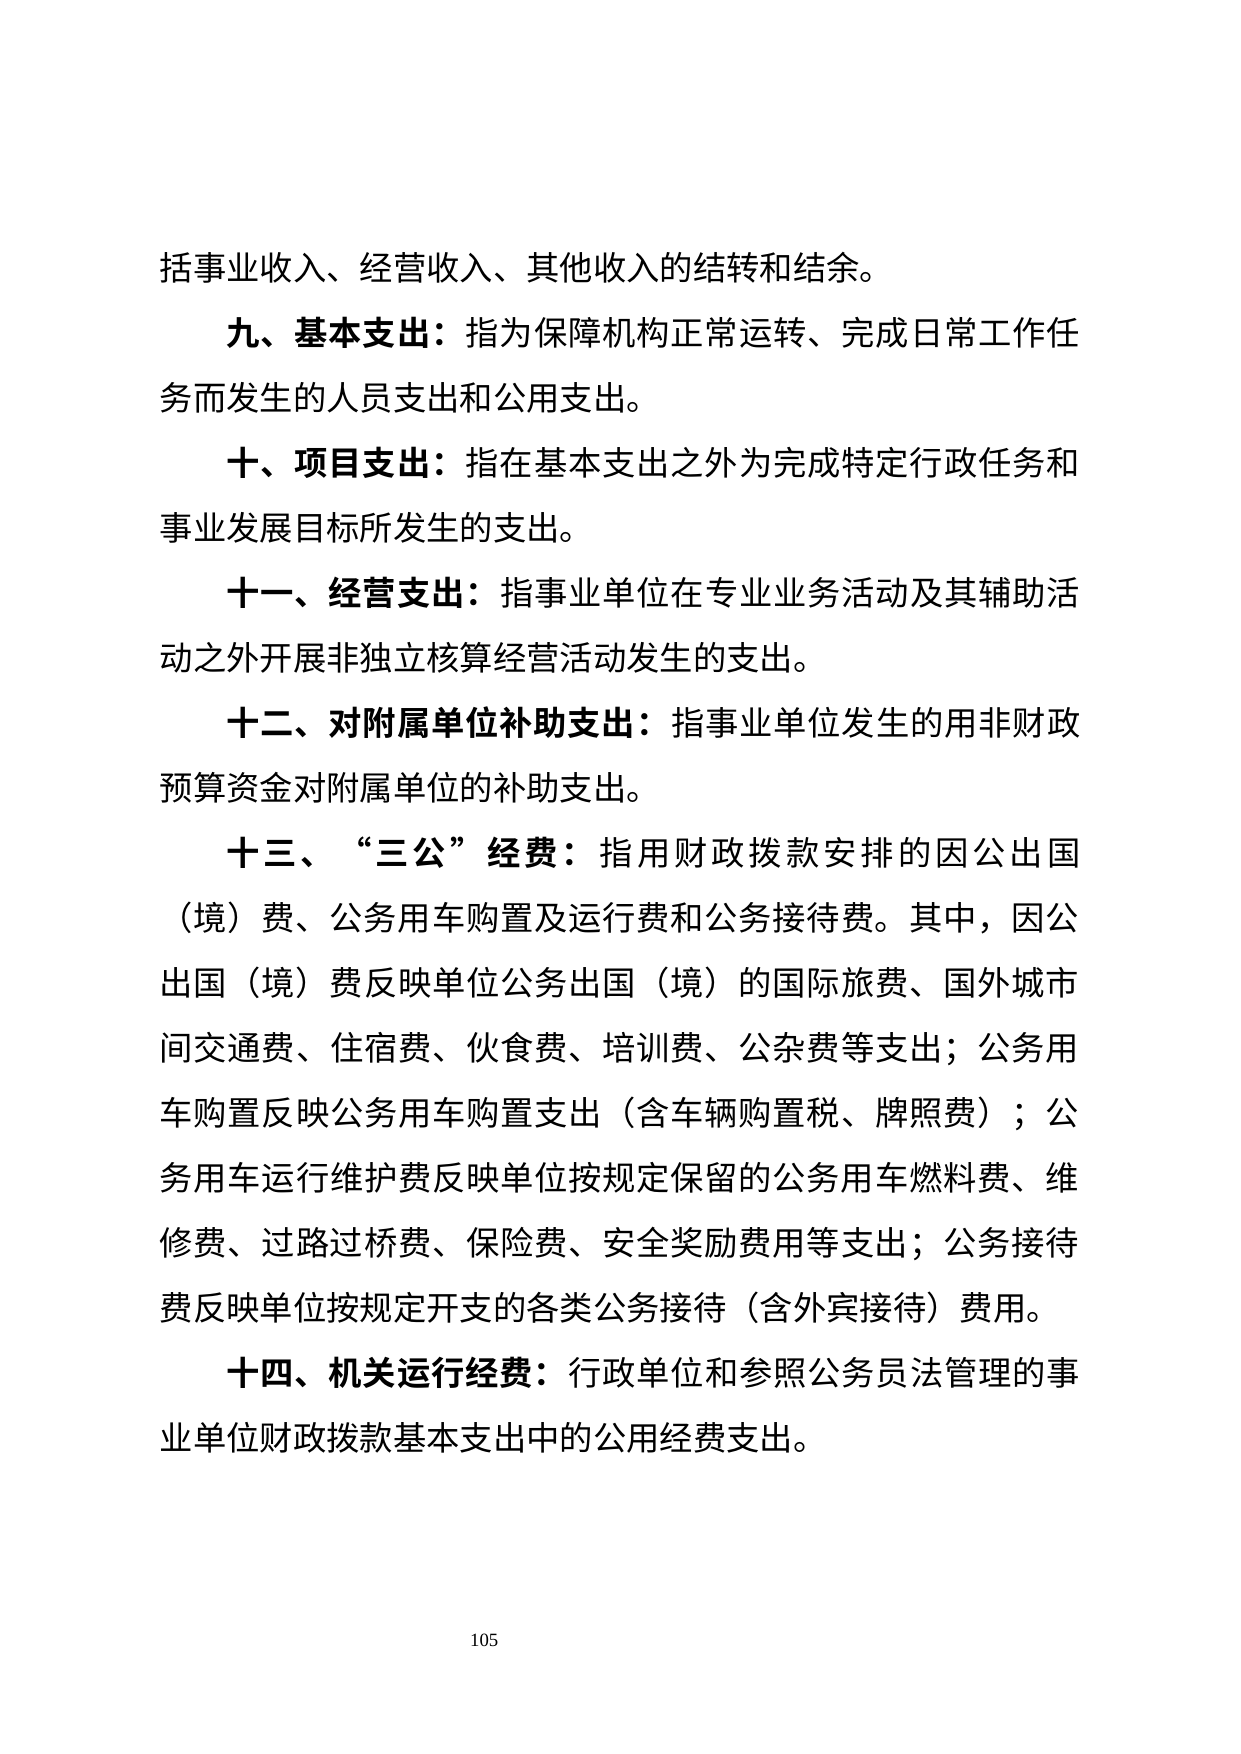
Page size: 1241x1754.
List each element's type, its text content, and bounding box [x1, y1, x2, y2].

text 九、基本支出：指为保障机构正常运转、完成日常工作任务而发生的人员支出和公用支出。 [159, 298, 1081, 428]
text 十、项目支出：指在基本支出之外为完成特定行政任务和事业发展目标所发生的支出。 [159, 428, 1081, 558]
text 十一、经营支出：指事业单位在专业业务活动及其辅助活动之外开展非独立核算经营活动发生的支出。 [159, 558, 1081, 688]
text 十二、对附属单位补助支出：指事业单位发生的用非财政预算资金对附属单位的补助支出。 [159, 688, 1081, 818]
text 十四、机关运行经费：行政单位和参照公务员法管理的事业单位财政拨款基本支出中的公用经费支出。 [159, 1338, 1081, 1468]
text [159, 233, 1081, 298]
text 十三、“三公”经费：指用财政拨款安排的因公出国（境）费、公务用车购置及运行费和公务接待费。其中，因公出国（境）费反映单位公务出国（境）的国际旅费、国外城市间交通费、住宿费、伙食费、培训费、公杂费等支出；公务用车购置反映公务用车购置支出（含车辆购置税、牌照费）；公务用车运行维护费反映单位按规定保留的公务用车燃料费、维修费、过路过桥费、保险费、安全奖励费用等支出；公务接待费反映单位按规定开支的各类公务接待（含外宾接待）费用。 [159, 818, 1081, 1338]
